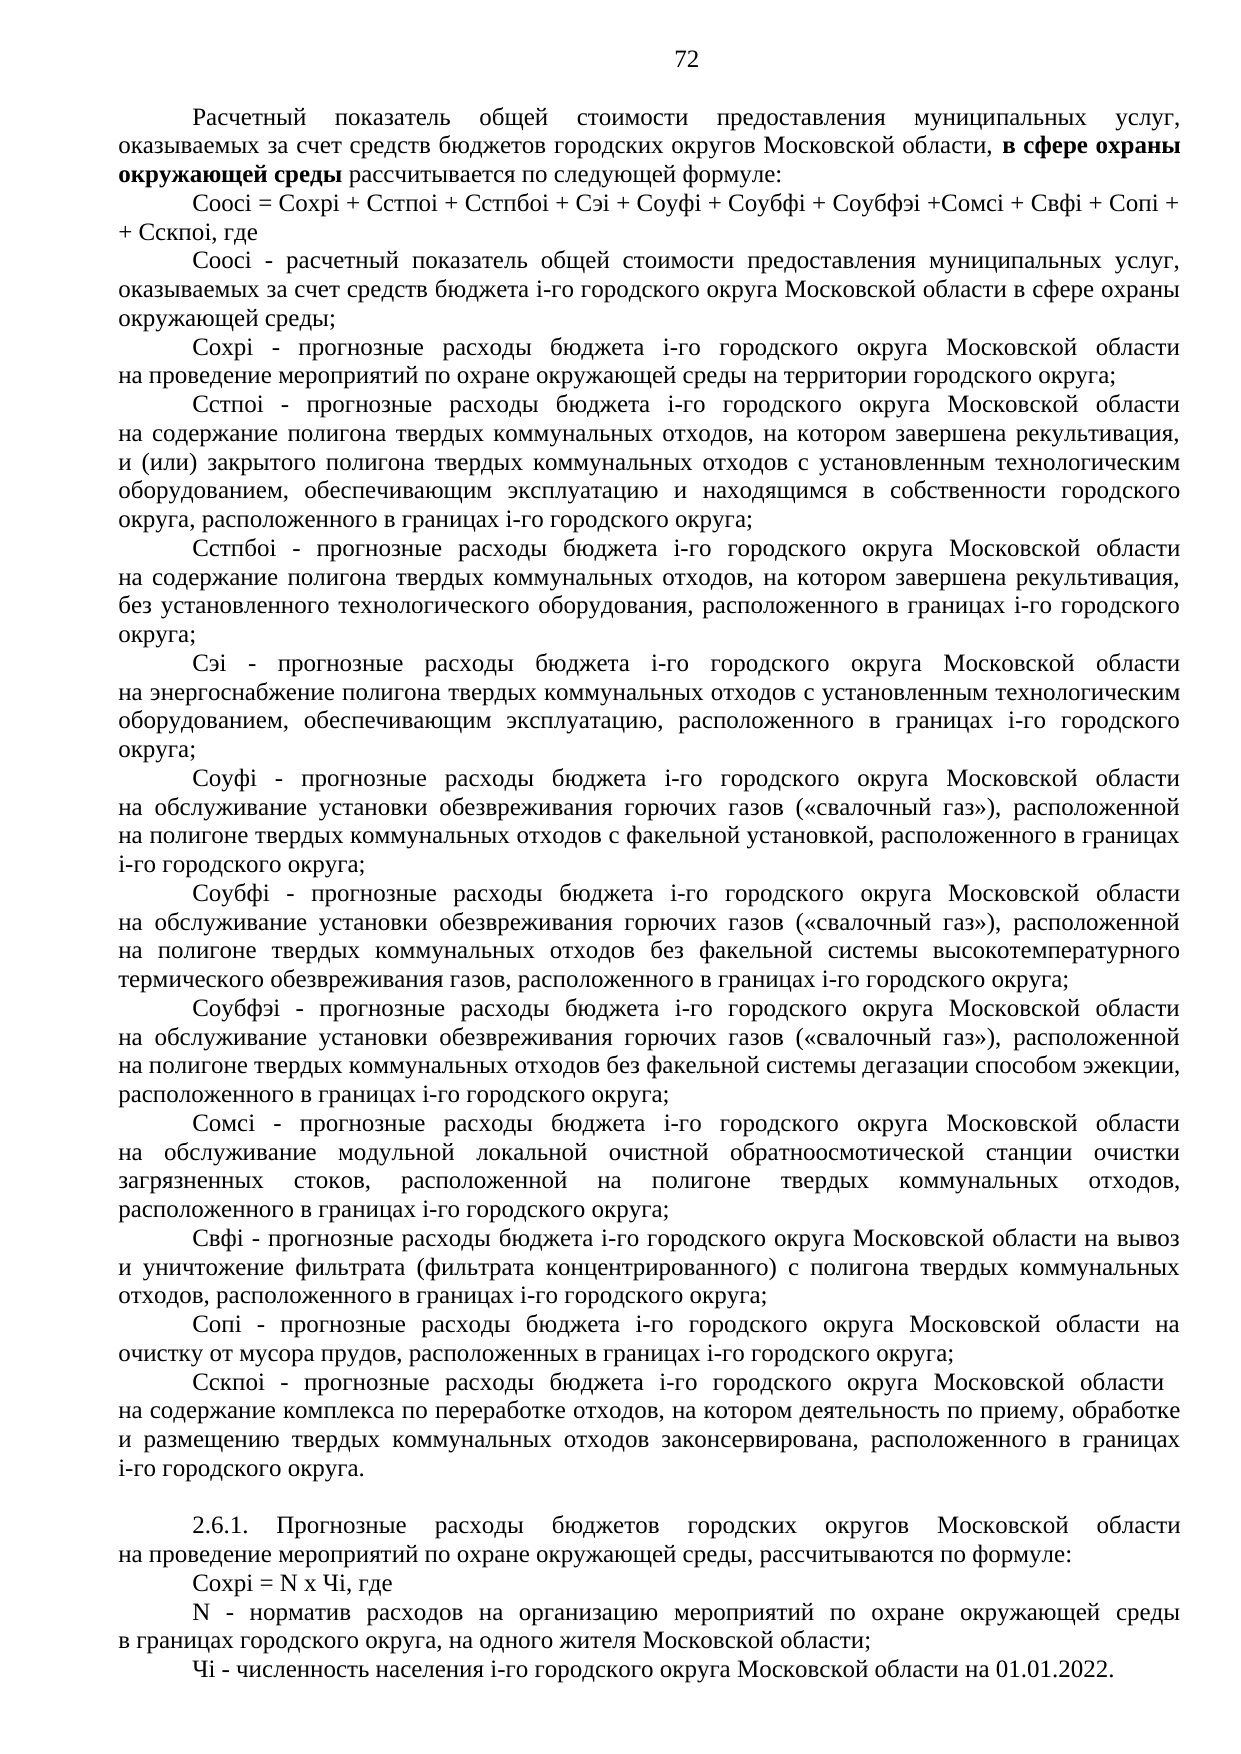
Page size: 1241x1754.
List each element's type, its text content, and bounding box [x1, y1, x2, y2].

text Сэi - прогнозные расходы бюджета i-го городского округа Московской области на энергоснабжение полигона твердых коммунальных отходов с установленным технологическим оборудованием, обеспечивающим эксплуатацию, расположенного в границах i-го городского округа; [118, 648, 1181, 763]
text Соуфi - прогнозные расходы бюджета i-го городского округа Московской области на обслуживание установки обезвреживания горючих газов («свалочный газ»), расположенной на полигоне твердых коммунальных отходов с факельной установкой, расположенного в границах i-го городского округа; [118, 763, 1181, 878]
text Сскпоi - прогнозные расходы бюджета i-го городского округа Московской области на содержание комплекса по переработке отходов, на котором деятельность по приему, обработке и размещению твердых коммунальных отходов законсервирована, расположенного в границах i-го городского округа. [118, 1367, 1181, 1482]
text Сопi - прогнозные расходы бюджета i-го городского округа Московской области на очистку от мусора прудов, расположенных в границах i-го городского округа; [118, 1309, 1181, 1367]
text Соосi - расчетный показатель общей стоимости предоставления муниципальных услуг, оказываемых за счет средств бюджета i-го городского округа Московской области в сфере охраны окружающей среды; [118, 246, 1181, 332]
text Сохрi - прогнозные расходы бюджета i-го городского округа Московской области на проведение мероприятий по охране окружающей среды на территории городского округа; [118, 332, 1181, 389]
text Свфi - прогнозные расходы бюджета i-го городского округа Московской области на вывоз и уничтожение фильтрата (фильтрата концентрированного) с полигона твердых коммунальных отходов, расположенного в границах i-го городского округа; [118, 1223, 1181, 1309]
text 2.6.1. Прогнозные расходы бюджетов городских округов Московской области на проведение мероприятий по охране окружающей среды, рассчитываются по формуле: [118, 1511, 1181, 1568]
text Сохрi = N x Чi, где [118, 1568, 1181, 1597]
text N - норматив расходов на организацию мероприятий по охране окружающей среды в границах городского округа, на одного жителя Московской области; [118, 1597, 1181, 1654]
text Сстпбоi - прогнозные расходы бюджета i-го городского округа Московской области на содержание полигона твердых коммунальных отходов, на котором завершена рекультивация, без установленного технологического оборудования, расположенного в границах i-го городского округа; [118, 533, 1181, 648]
text Соубфэi - прогнозные расходы бюджета i-го городского округа Московской области на обслуживание установки обезвреживания горючих газов («свалочный газ»), расположенной на полигоне твердых коммунальных отходов без факельной системы дегазации способом эжекции, расположенного в границах i-го городского округа; [118, 993, 1181, 1108]
text Сстпоi - прогнозные расходы бюджета i-го городского округа Московской области на содержание полигона твердых коммунальных отходов, на котором завершена рекультивация, и (или) закрытого полигона твердых коммунальных отходов с установленным технологическим оборудованием, обеспечивающим эксплуатацию и находящимся в собственности городского округа, расположенного в границах i-го городского округа; [118, 389, 1181, 533]
text Соосi = Сохрi + Сстпоi + Сстпбоi + Сэi + Соуфi + Соубфi + Соубфэi +Сомсi + Свфi + Сопi + + Сскпоi, где [118, 188, 1181, 246]
text Сомсi - прогнозные расходы бюджета i-го городского округа Московской области на обслуживание модульной локальной очистной обратноосмотической станции очистки загрязненных стоков, расположенной на полигоне твердых коммунальных отходов, расположенного в границах i-го городского округа; [118, 1108, 1181, 1223]
text Чi - численность населения i-го городского округа Московской области на 01.01.2022. [118, 1654, 1181, 1683]
text Расчетный показатель общей стоимости предоставления муниципальных услуг, оказываемых за счет средств бюджетов городских округов Московской области, в сфере охраны окружающей среды рассчитывается по следующей формуле: [118, 102, 1181, 188]
text Соубфi - прогнозные расходы бюджета i-го городского округа Московской области на обслуживание установки обезвреживания горючих газов («свалочный газ»), расположенной на полигоне твердых коммунальных отходов без факельной системы высокотемпературного термического обезвреживания газов, расположенного в границах i-го городского округа; [118, 878, 1181, 993]
